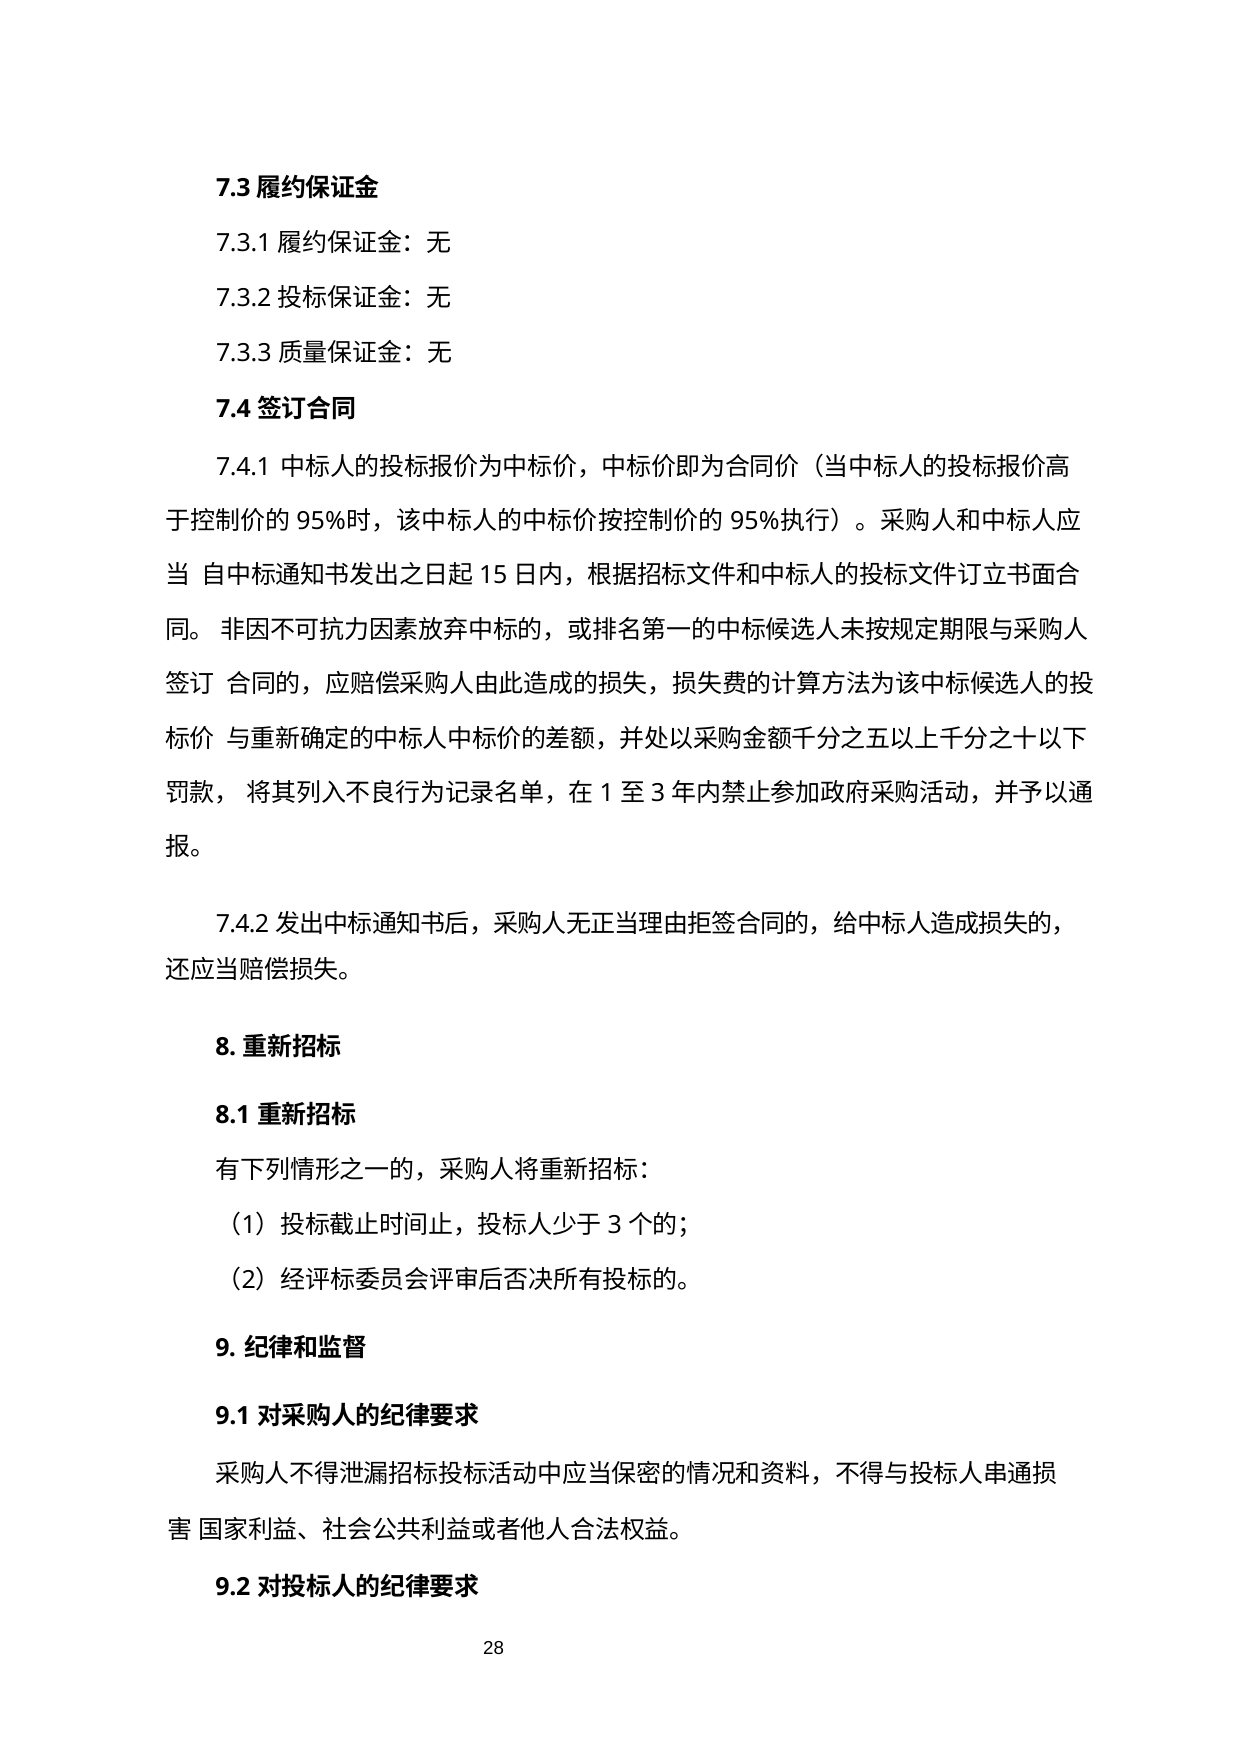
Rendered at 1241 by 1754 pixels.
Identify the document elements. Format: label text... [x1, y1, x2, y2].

text 有下列情形之一的，采购人将重新招标： [215, 1152, 1101, 1185]
text 7.3.1 履约保证金：无 [216, 225, 1101, 258]
text 7.4.1 中标人的投标报价为中标价，中标价即为合同价（当中标人的投标报价高 于控制价的95%时，该中标人的中标价按控制价的 95%执行）。采购人和中标人应当 自中标通知书发出之日起 15 日内，根据招标文件和中标人的投标文件订立书面合同。 非因不可抗力因素放弃中标的，或排名第一的中标候选人未按规定期限与采购人签订 合同的，应赔偿采购人由此造成的损失，损失费的计算方法为该中标候选人的投标价 与重新确定的中标人中标价的差额，并处以采购金额千分之五以上千分之十以下罚款， 将其列入不良行为记录名单，在 1 至 3 年内禁止参加政府采购活动，并予以通报。 [165, 446, 1101, 863]
text 9.1 对采购人的纪律要求 [215, 1398, 1101, 1431]
text （2）经评标委员会评审后否决所有投标的。 [216, 1263, 1101, 1296]
text （1）投标截止时间止，投标人少于 3 个的； [216, 1207, 1101, 1240]
text 9. 纪律和监督 [215, 1331, 1101, 1363]
text 7.3.3 质量保证金：无 [216, 336, 1101, 368]
text 7.3 履约保证金 [216, 170, 1101, 203]
text 采购人不得泄漏招标投标活动中应当保密的情况和资料，不得与投标人串通损害 国家利益、社会公共利益或者他人合法权益。 [168, 1454, 1082, 1546]
text 7.4.2 发出中标通知书后，采购人无正当理由拒签合同的，给中标人造成损失的， 还应当赔偿损失。 [165, 903, 1088, 985]
text 8.1 重新招标 [215, 1097, 1101, 1130]
text 7.3.2 投标保证金：无 [216, 281, 1101, 313]
text 7.4 签订合同 [216, 391, 1101, 424]
text 9.2 对投标人的纪律要求 [215, 1569, 1101, 1602]
text 8. 重新招标 [215, 1029, 1101, 1062]
